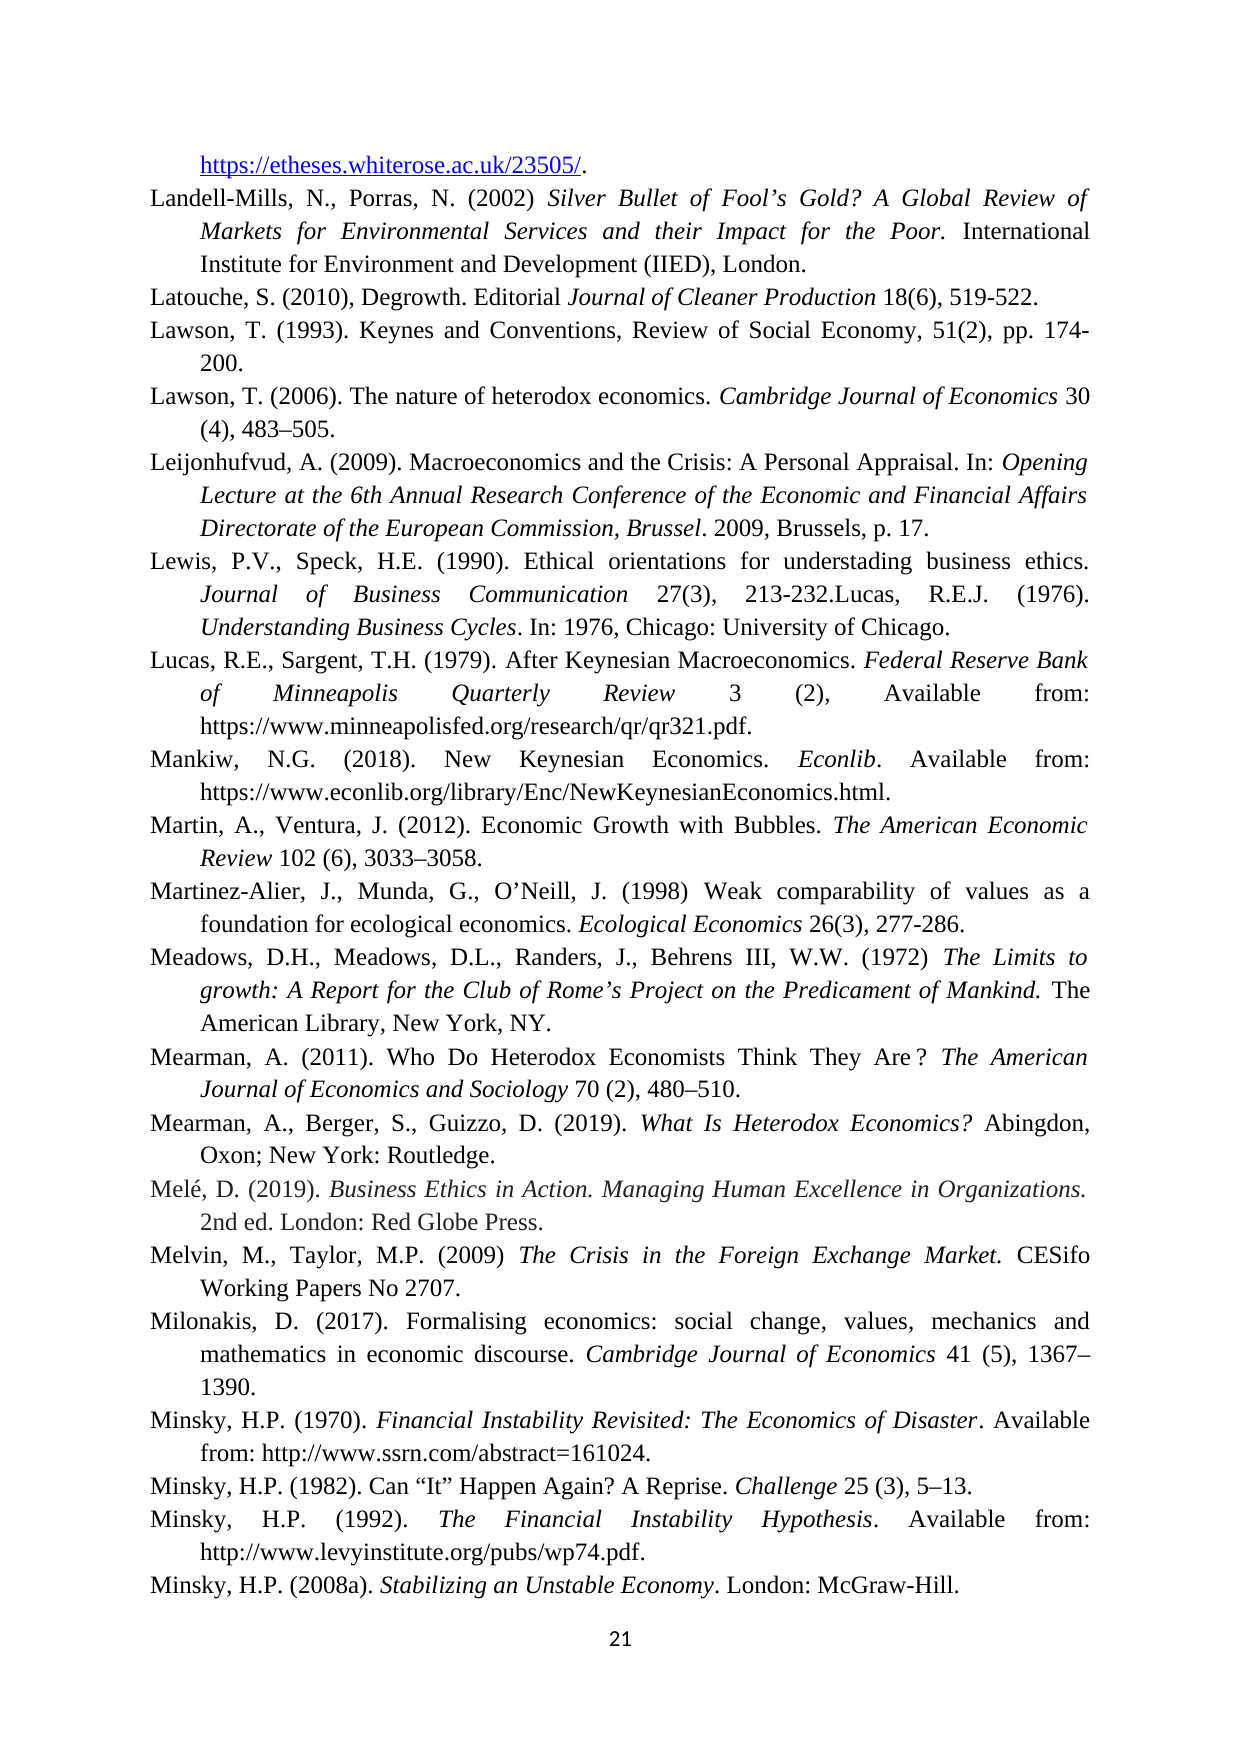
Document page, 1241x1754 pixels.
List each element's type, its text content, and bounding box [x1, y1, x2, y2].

text Meadows, D.H., Meadows, D.L., Randers, J., Behrens III, W.W. (1972) The Limits to growth: A Report for the Club of Rome’s Project on the Predicament of Mankind. The American Library, New York, NY. [150, 942, 1090, 1037]
text Lawson, T. (1993). Keynes and Conventions, Review of Social Economy, 51(2), pp. 174-200. [150, 315, 1090, 377]
text Minsky, H.P. (1982). Can “It” Happen Again? A Reprise. Challenge 25 (3), 5–13. [150, 1471, 1090, 1499]
text Latouche, S. (2010), Degrowth. Editorial Journal of Cleaner Production 18(6), 519-522. [150, 282, 1090, 311]
text Melvin, M., Taylor, M.P. (2009) The Crisis in the Foreign Exchange Market. CESifo Working Papers No 2707. [150, 1240, 1090, 1301]
text Martin, A., Ventura, J. (2012). Economic Growth with Bubbles. The American Economic Review 102 (6), 3033–3058. [150, 810, 1090, 872]
text Mankiw, N.G. (2018). New Keynesian Economics. Econlib. Available from: https://www.econlib.org/library/Enc/NewKeynesianEconomics.html. [150, 744, 1090, 806]
text Landell-Mills, N., Porras, N. (2002) Silver Bullet of Fool’s Gold? A Global Review of Markets for Environmental Services and their Impact for the Poor. International Institute for Environment and Development (IIED), London. [150, 183, 1090, 278]
text Lewis, P.V., Speck, H.E. (1990). Ethical orientations for understading business ethics. Journal of Business Communication 27(3), 213-232.Lucas, R.E.J. (1976). Understanding Business Cycles. In: 1976, Chicago: University of Chicago. [150, 546, 1090, 641]
text Minsky, H.P. (2008a). Stabilizing an Unstable Economy. London: McGraw-Hill. [150, 1570, 1090, 1599]
text Milonakis, D. (2017). Formalising economics: social change, values, mechanics and mathematics in economic discourse. Cambridge Journal of Economics 41 (5), 1367–1390. [150, 1306, 1090, 1401]
text Melé, D. (2019). Business Ethics in Action. Managing Human Excellence in Organizations. 2nd ed. London: Red Globe Press. [150, 1174, 1090, 1235]
text Lawson, T. (2006). The nature of heterodox economics. Cambridge Journal of Economics 30 (4), 483–505. [150, 381, 1090, 443]
text Lucas, R.E., Sargent, T.H. (1979). After Keynesian Macroeconomics. Federal Reserve Bank of Minneapolis Quarterly Review 3 (2), Available from: https://www.minneapolisfed.org/research/qr/qr321.pdf. [150, 645, 1090, 740]
text Minsky, H.P. (1992). The Financial Instability Hypothesis. Available from: http://www.levyinstitute.org/pubs/wp74.pdf. [150, 1504, 1090, 1566]
text Minsky, H.P. (1970). Financial Instability Revisited: The Economics of Disaster. Available from: http://www.ssrn.com/abstract=161024. [150, 1405, 1090, 1467]
text Mearman, A., Berger, S., Guizzo, D. (2019). What Is Heterodox Economics? Abingdon, Oxon; New York: Routledge. [150, 1108, 1090, 1169]
text Mearman, A. (2011). Who Do Heterodox Economists Think They Are ? The American Journal of Economics and Sociology 70 (2), 480–510. [150, 1042, 1090, 1103]
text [150, 150, 1090, 179]
text Leijonhufvud, A. (2009). Macroeconomics and the Crisis: A Personal Appraisal. In: Opening Lecture at the 6th Annual Research Conference of the Economic and Financial Affairs Directorate of the European Commission, Brussel. 2009, Brussels, p. 17. [150, 447, 1090, 542]
text Martinez-Alier, J., Munda, G., O’Neill, J. (1998) Weak comparability of values as a foundation for ecological economics. Ecological Economics 26(3), 277-286. [150, 876, 1090, 938]
